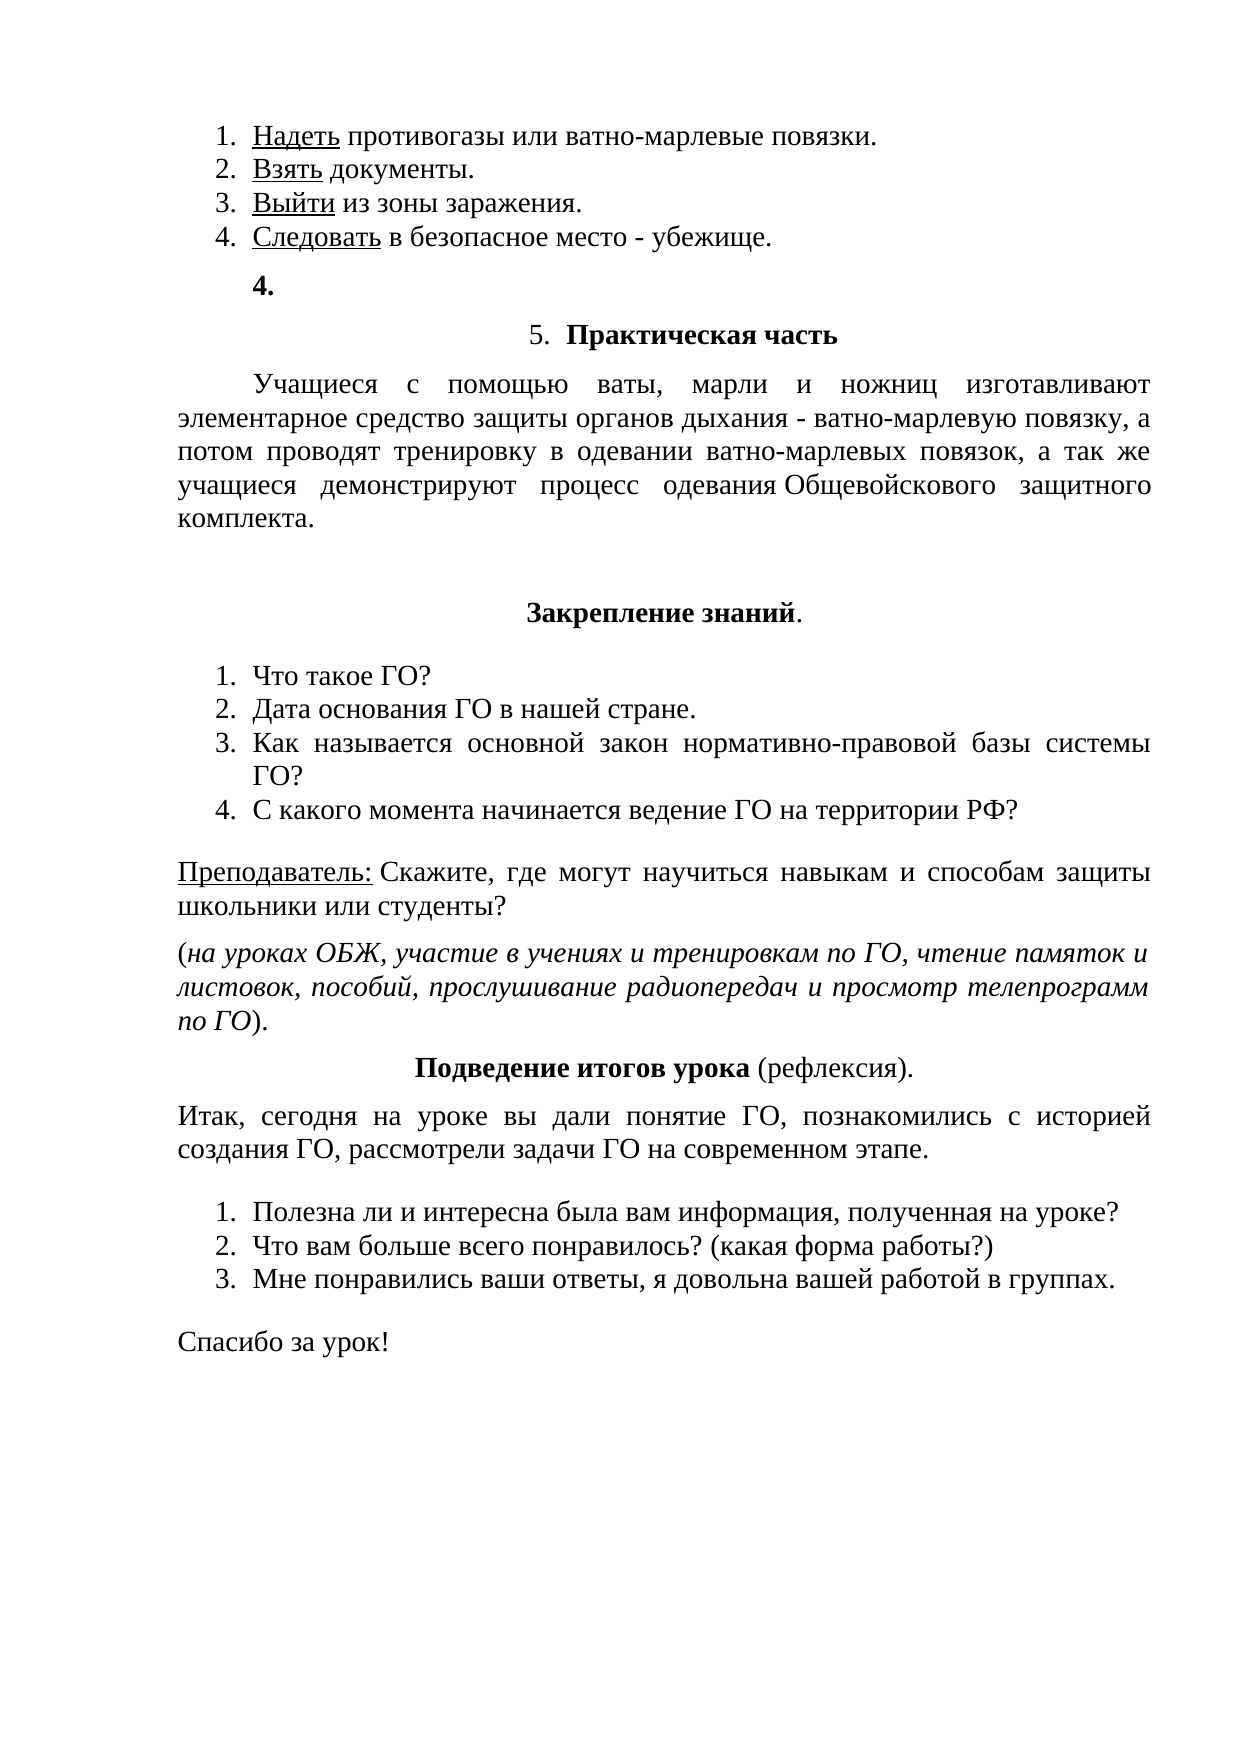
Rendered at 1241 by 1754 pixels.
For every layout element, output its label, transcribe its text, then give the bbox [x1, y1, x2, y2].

text 4. [252, 268, 1152, 301]
list Выйти из зоны заражения. [215, 185, 1152, 219]
list Практическая часть [215, 317, 1152, 351]
list Что такое ГО? [215, 658, 1152, 691]
text Учащиеся с помощью ваты, марли и ножниц изготавливают элементарное средство защиты органов дыхания - ватно-марлевую повязку, а потом проводят тренировку в одевании ватно-марлевых повязок, а так же учащиеся демонстрируют процесс одевания Общевойскового защитного комплекта. [177, 366, 1152, 534]
text Закрепление знаний. [177, 595, 1152, 628]
list Что вам больше всего понравилось? (какая форма работы?) [215, 1228, 1152, 1261]
text Преподаватель: Скажите, где могут научиться навыкам и способам защиты школьники или студенты? [177, 854, 1152, 922]
text (на уроках ОБЖ, участие в учениях и тренировкам по ГО, чтение памяток и листовок, пособий, прослушивание радиопередач и просмотр телепрограмм по ГО). [177, 936, 1152, 1036]
text Спасибо за урок! [177, 1324, 1152, 1357]
list Полезна ли и интересна была вам информация, полученная на уроке? [215, 1194, 1152, 1228]
list Надеть противогазы или ватно-марлевые повязки. [215, 118, 1152, 152]
list Дата основания ГО в нашей стране. [215, 691, 1152, 725]
list Следовать в безопасное место - убежище. [215, 219, 1152, 252]
list Как называется основной закон нормативно-правовой базы системы ГО? [215, 725, 1152, 792]
text Итак, сегодня на уроке вы дали понятие ГО, познакомились с историей создания ГО, рассмотрели задачи ГО на современном этапе. [177, 1098, 1152, 1165]
list С какого момента начинается ведение ГО на территории РФ? [215, 792, 1152, 825]
list Мне понравились ваши ответы, я довольна вашей работой в группах. [215, 1261, 1152, 1295]
text Подведение итогов урока (рефлексия). [177, 1050, 1152, 1084]
list Взять документы. [215, 152, 1152, 185]
